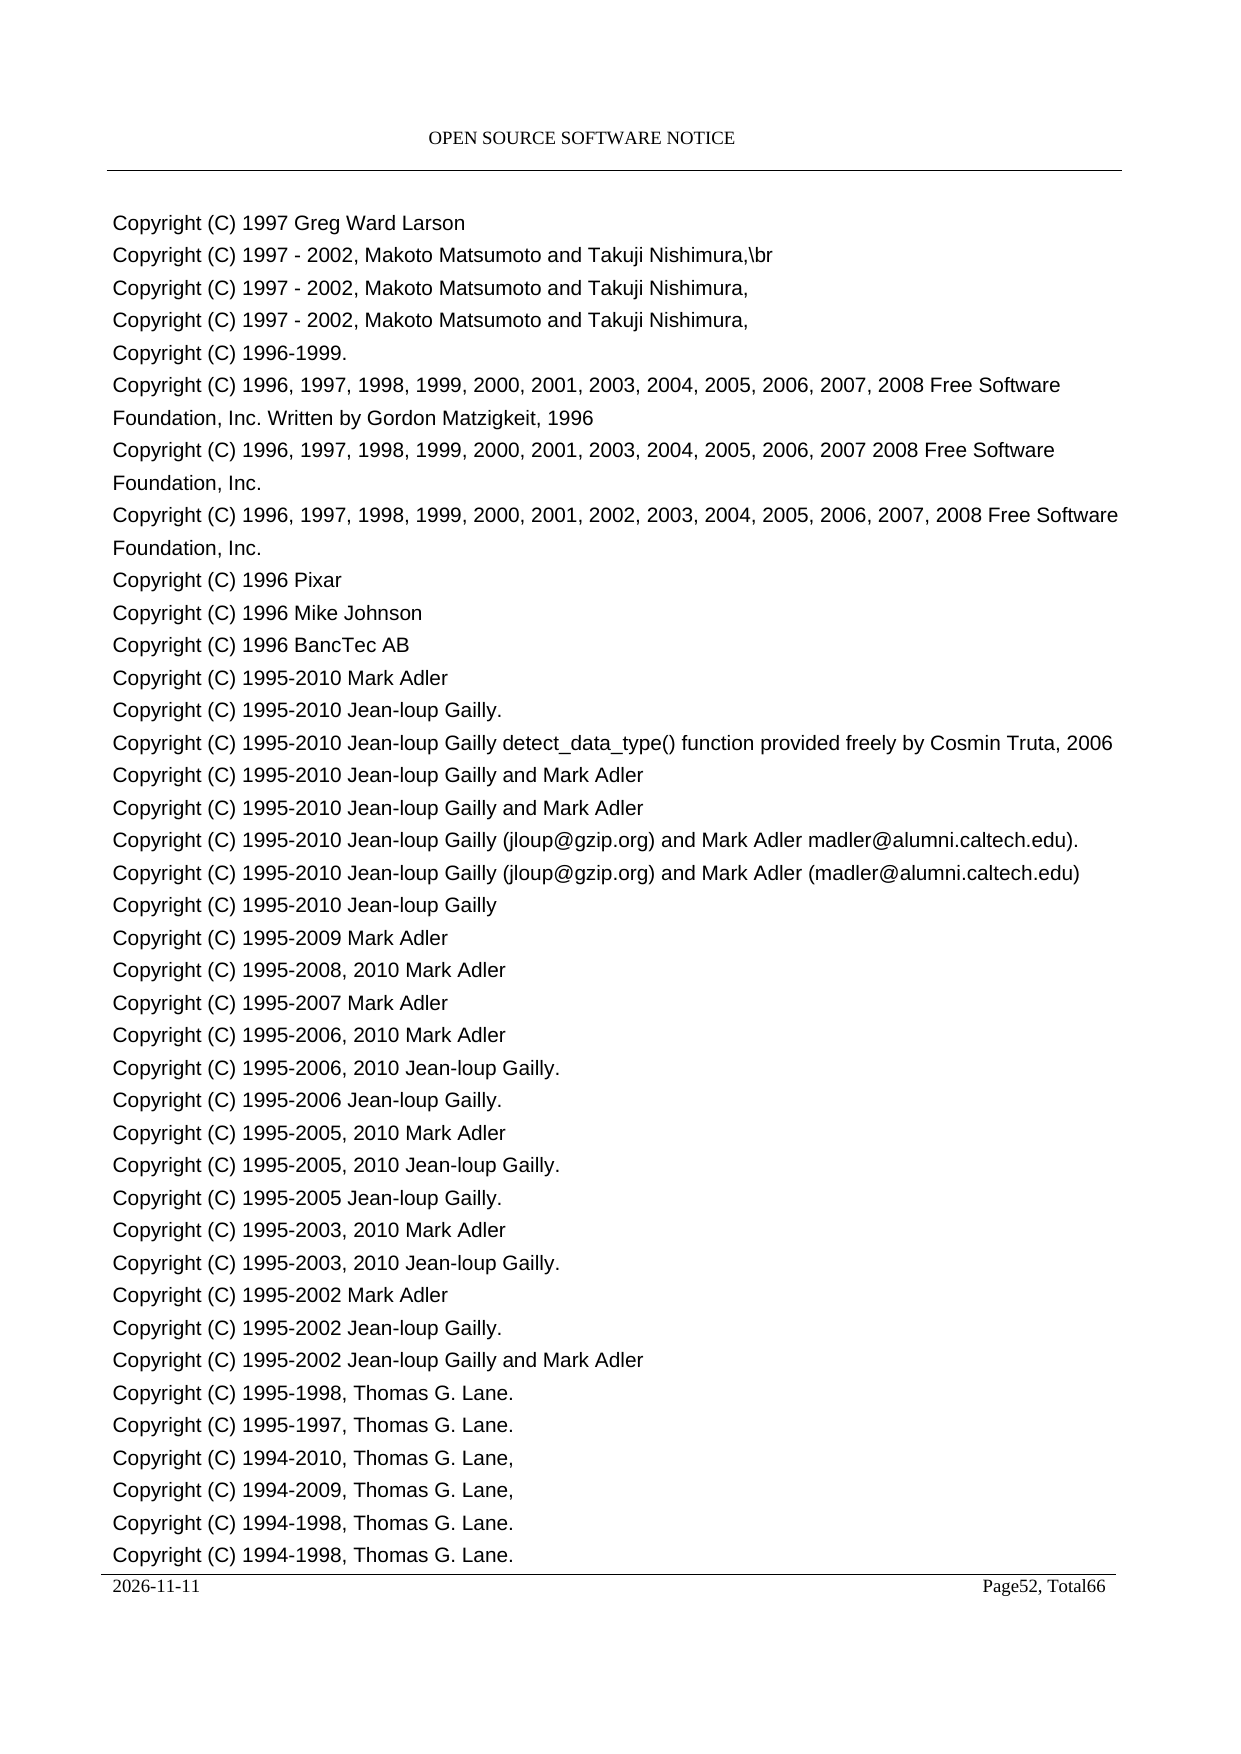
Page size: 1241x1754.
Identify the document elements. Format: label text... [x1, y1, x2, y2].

text Copyright (C) 1995-2010 Jean-loup Gailly detect_data_type() function provided freely by Cosmin Truta, 2006 [112, 726, 1128, 759]
text Copyright (C) 1995-2002 Jean-loup Gailly. [112, 1311, 1128, 1344]
text Copyright (C) 1995-2010 Jean-loup Gailly (jloup@gzip.org) and Mark Adler madler@alumni.caltech.edu). [112, 824, 1128, 856]
text Copyright (C) 1994-2009, Thomas G. Lane, [112, 1474, 1128, 1506]
text Copyright (C) 1995-2010 Jean-loup Gailly and Mark Adler [112, 759, 1128, 791]
text Copyright (C) 1995-2005, 2010 Mark Adler [112, 1116, 1128, 1149]
text Copyright (C) 1994-2010, Thomas G. Lane, [112, 1441, 1128, 1474]
text Copyright (C) 1997 Greg Ward Larson [112, 206, 1128, 239]
text Copyright (C) 1995-2002 Jean-loup Gailly and Mark Adler [112, 1344, 1128, 1376]
text Copyright (C) 1996 Pixar [112, 564, 1128, 596]
text Copyright (C) 1995-2005, 2010 Jean-loup Gailly. [112, 1149, 1128, 1181]
text Copyright (C) 1995-1997, Thomas G. Lane. [112, 1409, 1128, 1441]
text Copyright (C) 1997 - 2002, Makoto Matsumoto and Takuji Nishimura,\br [112, 239, 1128, 271]
text Copyright (C) 1995-2006, 2010 Jean-loup Gailly. [112, 1051, 1128, 1084]
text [112, 1506, 1128, 1539]
text Copyright (C) 1996, 1997, 1998, 1999, 2000, 2001, 2002, 2003, 2004, 2005, 2006, 2007, 2008 Free Software Foundation, Inc. [112, 499, 1128, 564]
text Copyright (C) 1995-2010 Jean-loup Gailly (jloup@gzip.org) and Mark Adler (madler@alumni.caltech.edu) [112, 856, 1128, 889]
text Copyright (C) 1996 Mike Johnson [112, 596, 1128, 629]
text Copyright (C) 1997 - 2002, Makoto Matsumoto and Takuji Nishimura, [112, 304, 1128, 336]
text Copyright (C) 1995-2009 Mark Adler [112, 921, 1128, 954]
text Copyright (C) 1996, 1997, 1998, 1999, 2000, 2001, 2003, 2004, 2005, 2006, 2007, 2008 Free Software Foundation, Inc. Written by Gordon Matzigkeit, 1996 [112, 369, 1128, 434]
text Copyright (C) 1997 - 2002, Makoto Matsumoto and Takuji Nishimura, [112, 271, 1128, 304]
text Copyright (C) 1995-2003, 2010 Jean-loup Gailly. [112, 1246, 1128, 1279]
text Copyright (C) 1995-2010 Jean-loup Gailly [112, 889, 1128, 921]
text Copyright (C) 1995-2010 Jean-loup Gailly. [112, 694, 1128, 726]
text Copyright (C) 1995-2006 Jean-loup Gailly. [112, 1084, 1128, 1116]
text Copyright (C) 1995-2010 Mark Adler [112, 661, 1128, 694]
text Copyright (C) 1996-1999. [112, 336, 1128, 369]
text Copyright (C) 1995-2007 Mark Adler [112, 986, 1128, 1019]
text Copyright (C) 1995-2010 Jean-loup Gailly and Mark Adler [112, 791, 1128, 824]
text Copyright (C) 1996, 1997, 1998, 1999, 2000, 2001, 2003, 2004, 2005, 2006, 2007 2008 Free Software Foundation, Inc. [112, 434, 1128, 499]
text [112, 1539, 1128, 1571]
text Copyright (C) 1995-2005 Jean-loup Gailly. [112, 1181, 1128, 1214]
text Copyright (C) 1996 BancTec AB [112, 629, 1128, 661]
text Copyright (C) 1995-2006, 2010 Mark Adler [112, 1019, 1128, 1051]
text Copyright (C) 1995-2003, 2010 Mark Adler [112, 1214, 1128, 1246]
text Copyright (C) 1995-2002 Mark Adler [112, 1279, 1128, 1311]
text Copyright (C) 1995-2008, 2010 Mark Adler [112, 954, 1128, 986]
text Copyright (C) 1995-1998, Thomas G. Lane. [112, 1376, 1128, 1409]
